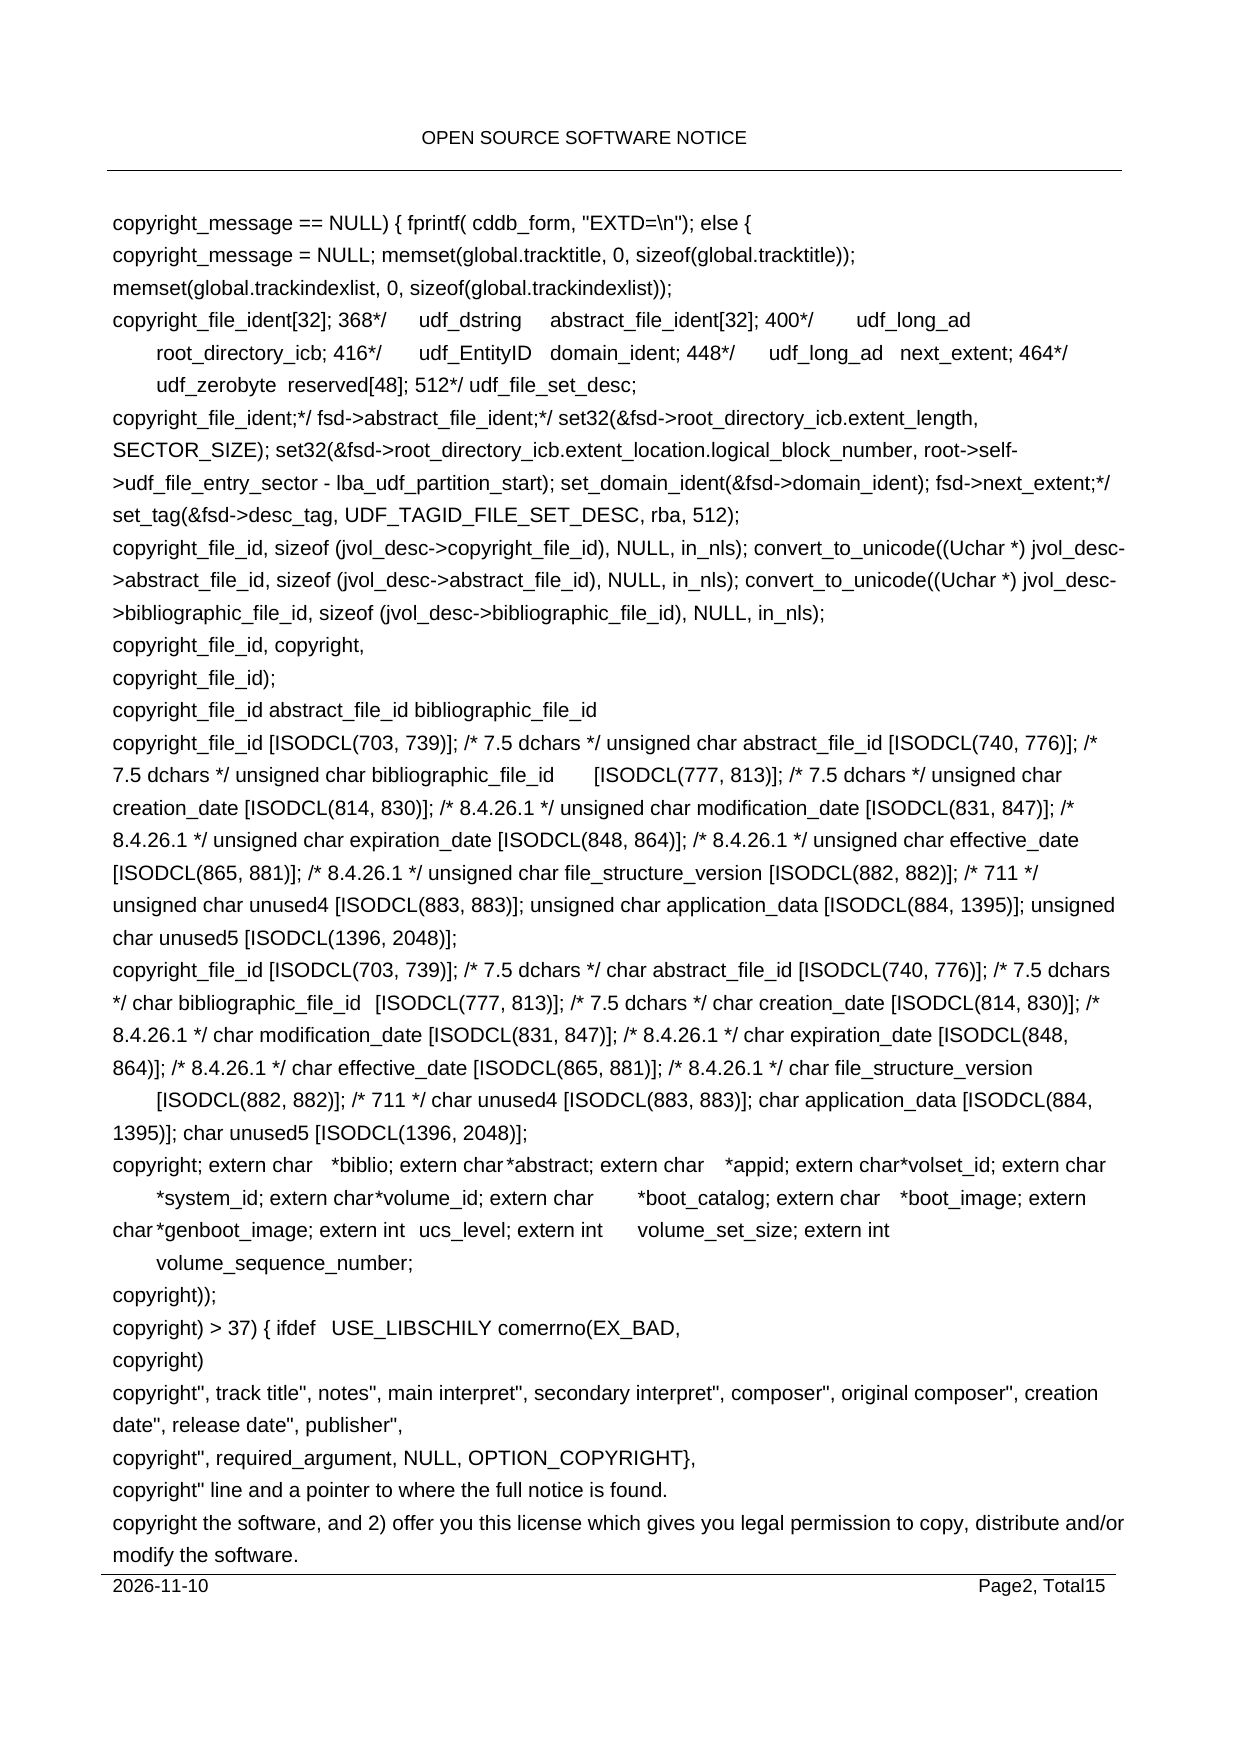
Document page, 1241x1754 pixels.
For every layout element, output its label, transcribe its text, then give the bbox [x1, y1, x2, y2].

text copyright_message = NULL; memset(global.tracktitle, 0, sizeof(global.tracktitle)); memset(global.trackindexlist, 0, sizeof(global.trackindexlist)); [112, 239, 1128, 304]
text copyright_file_ident;*/ fsd->abstract_file_ident;*/ set32(&fsd->root_directory_icb.extent_length, SECTOR_SIZE); set32(&fsd->root_directory_icb.extent_location.logical_block_number, root->self->udf_file_entry_sector - lba_udf_partition_start); set_domain_ident(&fsd->domain_ident); fsd->next_extent;*/ set_tag(&fsd->desc_tag, UDF_TAGID_FILE_SET_DESC, rba, 512); [112, 401, 1128, 531]
text copyright)); [112, 1279, 1128, 1311]
text copyright_file_id [ISODCL(703, 739)]; /* 7.5 dchars */ unsigned char abstract_file_id [ISODCL(740, 776)]; /* 7.5 dchars */ unsigned char bibliographic_file_id [ISODCL(777, 813)]; /* 7.5 dchars */ unsigned char creation_date [ISODCL(814, 830)]; /* 8.4.26.1 */ unsigned char modification_date [ISODCL(831, 847)]; /* 8.4.26.1 */ unsigned char expiration_date [ISODCL(848, 864)]; /* 8.4.26.1 */ unsigned char effective_date [ISODCL(865, 881)]; /* 8.4.26.1 */ unsigned char file_structure_version [ISODCL(882, 882)]; /* 711 */ unsigned char unused4 [ISODCL(883, 883)]; unsigned char application_data [ISODCL(884, 1395)]; unsigned char unused5 [ISODCL(1396, 2048)]; [112, 726, 1128, 954]
text copyright_file_id, copyright, [112, 629, 1128, 661]
text copyright) [112, 1344, 1128, 1376]
text copyright_file_id [ISODCL(703, 739)]; /* 7.5 dchars */ char abstract_file_id [ISODCL(740, 776)]; /* 7.5 dchars */ char bibliographic_file_id [ISODCL(777, 813)]; /* 7.5 dchars */ char creation_date [ISODCL(814, 830)]; /* 8.4.26.1 */ char modification_date [ISODCL(831, 847)]; /* 8.4.26.1 */ char expiration_date [ISODCL(848, 864)]; /* 8.4.26.1 */ char effective_date [ISODCL(865, 881)]; /* 8.4.26.1 */ char file_structure_version [ISODCL(882, 882)]; /* 711 */ char unused4 [ISODCL(883, 883)]; char application_data [ISODCL(884, 1395)]; char unused5 [ISODCL(1396, 2048)]; [112, 954, 1128, 1149]
text copyright_file_id, sizeof (jvol_desc->copyright_file_id), NULL, in_nls); convert_to_unicode((Uchar *) jvol_desc->abstract_file_id, sizeof (jvol_desc->abstract_file_id), NULL, in_nls); convert_to_unicode((Uchar *) jvol_desc->bibliographic_file_id, sizeof (jvol_desc->bibliographic_file_id), NULL, in_nls); [112, 531, 1128, 629]
text copyright; extern char *biblio; extern char *abstract; extern char *appid; extern char *volset_id; extern char *system_id; extern char *volume_id; extern char *boot_catalog; extern char *boot_image; extern char *genboot_image; extern int ucs_level; extern int volume_set_size; extern int volume_sequence_number; [112, 1149, 1128, 1279]
text copyright_file_ident[32]; 368*/ udf_dstring abstract_file_ident[32]; 400*/ udf_long_ad root_directory_icb; 416*/ udf_EntityID domain_ident; 448*/ udf_long_ad next_extent; 464*/ udf_zerobyte reserved[48]; 512*/ udf_file_set_desc; [112, 304, 1128, 401]
text copyright_message == NULL) { fprintf( cddb_form, "EXTD=\n"); else { [112, 206, 1128, 239]
text copyright_file_id); [112, 661, 1128, 694]
text copyright", required_argument, NULL, OPTION_COPYRIGHT}, [112, 1441, 1128, 1474]
text copyright) > 37) { ifdef USE_LIBSCHILY comerrno(EX_BAD, [112, 1311, 1128, 1344]
text copyright_file_id abstract_file_id bibliographic_file_id [112, 694, 1128, 726]
text copyright the software, and 2) offer you this license which gives you legal permission to copy, distribute and/or modify the software. [112, 1506, 1128, 1571]
text copyright" line and a pointer to where the full notice is found. [112, 1474, 1128, 1506]
text copyright", track title", notes", main interpret", secondary interpret", composer", original composer", creation date", release date", publisher", [112, 1376, 1128, 1441]
